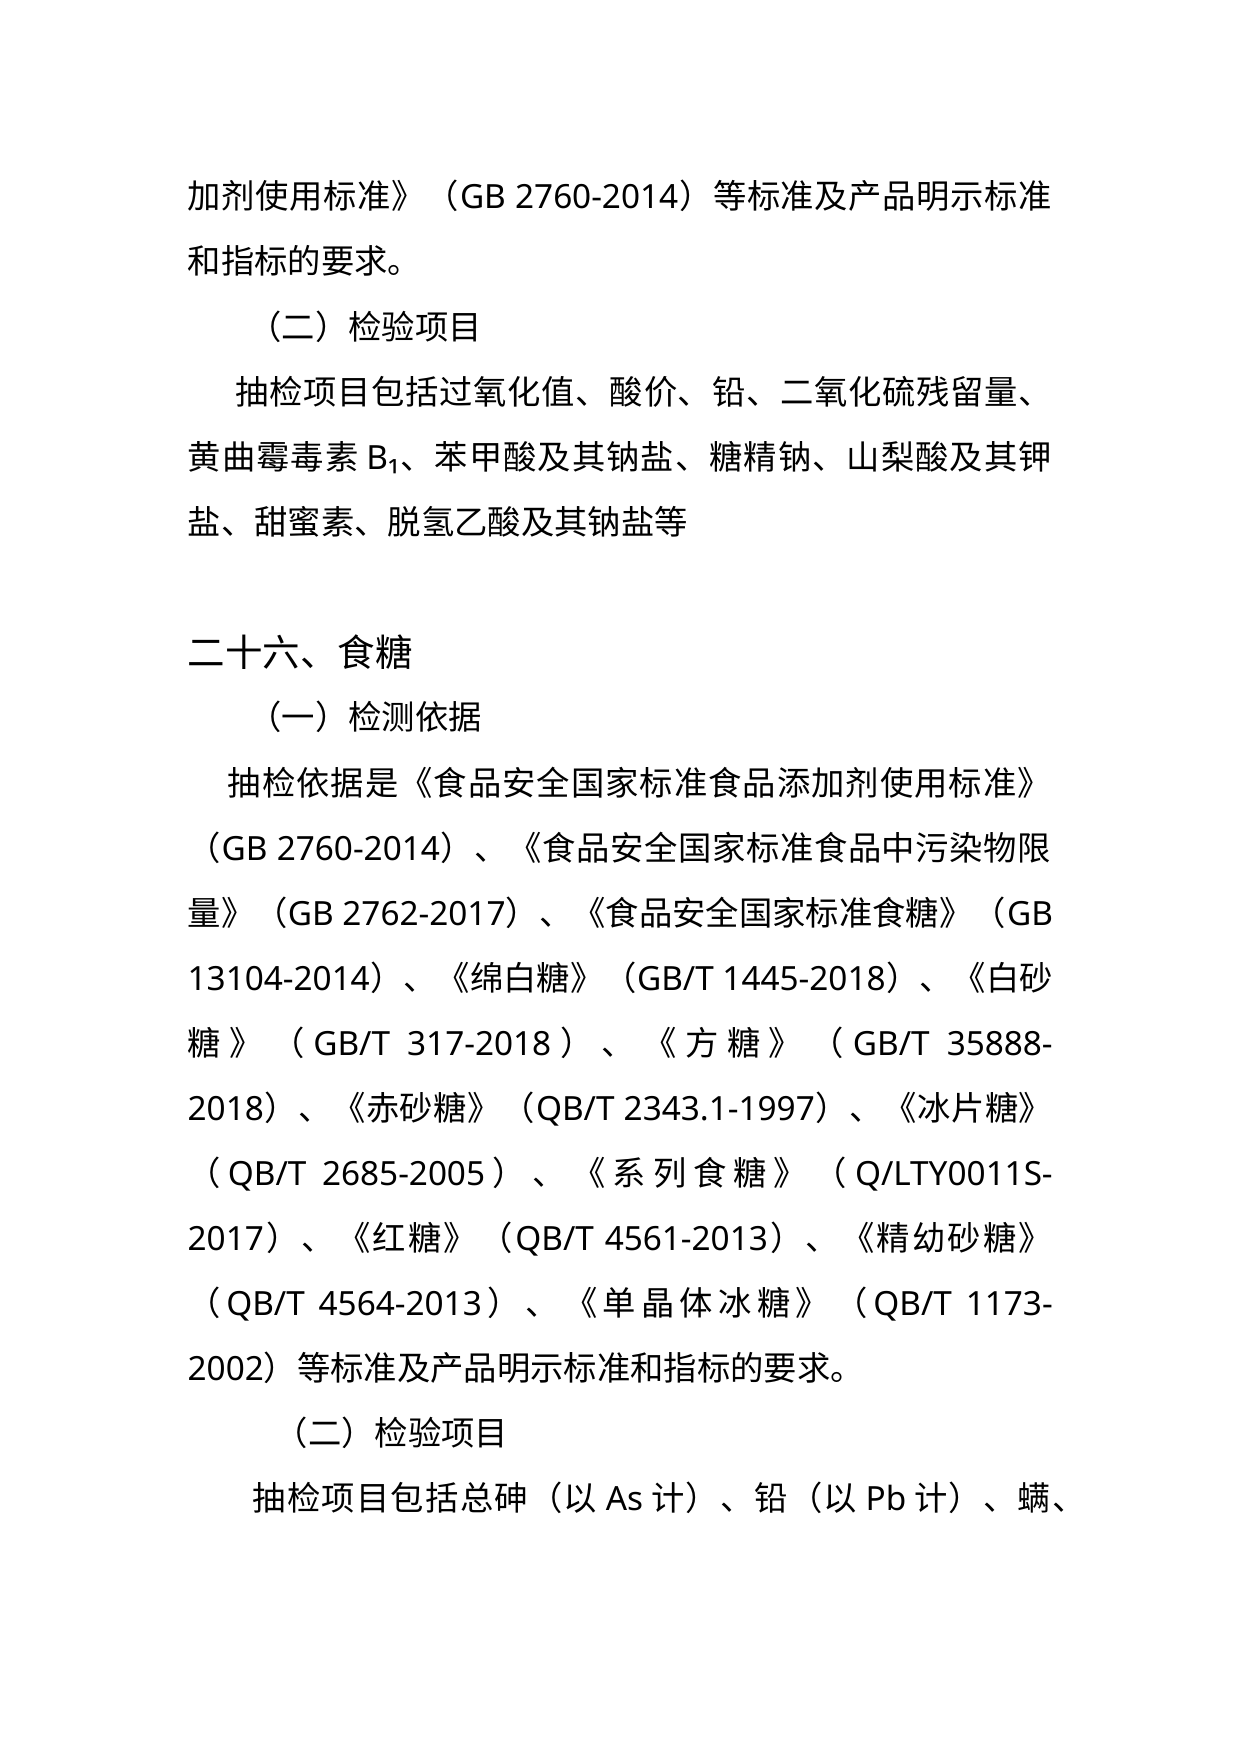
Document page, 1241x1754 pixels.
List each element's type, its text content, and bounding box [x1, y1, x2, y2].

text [187, 162, 1053, 292]
text （二）检验项目 [187, 1398, 1053, 1463]
text （二）检验项目 [187, 292, 1053, 357]
text 抽检依据是《食品安全国家标准食品添加剂使用标准》（GB 2760-2014）、《食品安全国家标准食品中污染物限量》（GB 2762-2017）、《食品安全国家标准食糖》（GB 13104-2014）、《绵白糖》（GB/T 1445-2018）、《白砂糖》（GB/T 317-2018）、《方糖》（GB/T 35888-2018）、《赤砂糖》（QB/T 2343.1-1997）、《冰片糖》（QB/T 2685-2005）、《系列食糖》（Q/LTY0011S-2017）、《红糖》（QB/T 4561-2013）、《精幼砂糖》（QB/T 4564-2013）、《单晶体冰糖》（QB/T 1173-2002）等标准及产品明示标准和指标的要求。 [187, 748, 1053, 1398]
text 抽检项目包括过氧化值、酸价、铅、二氧化硫残留量、黄曲霉毒素B₁、苯甲酸及其钠盐、糖精钠、山梨酸及其钾盐、甜蜜素、脱氢乙酸及其钠盐等 [187, 357, 1053, 552]
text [187, 1463, 1053, 1528]
text （一）检测依据 [187, 683, 1053, 748]
text 二十六、食糖 [187, 617, 1053, 682]
